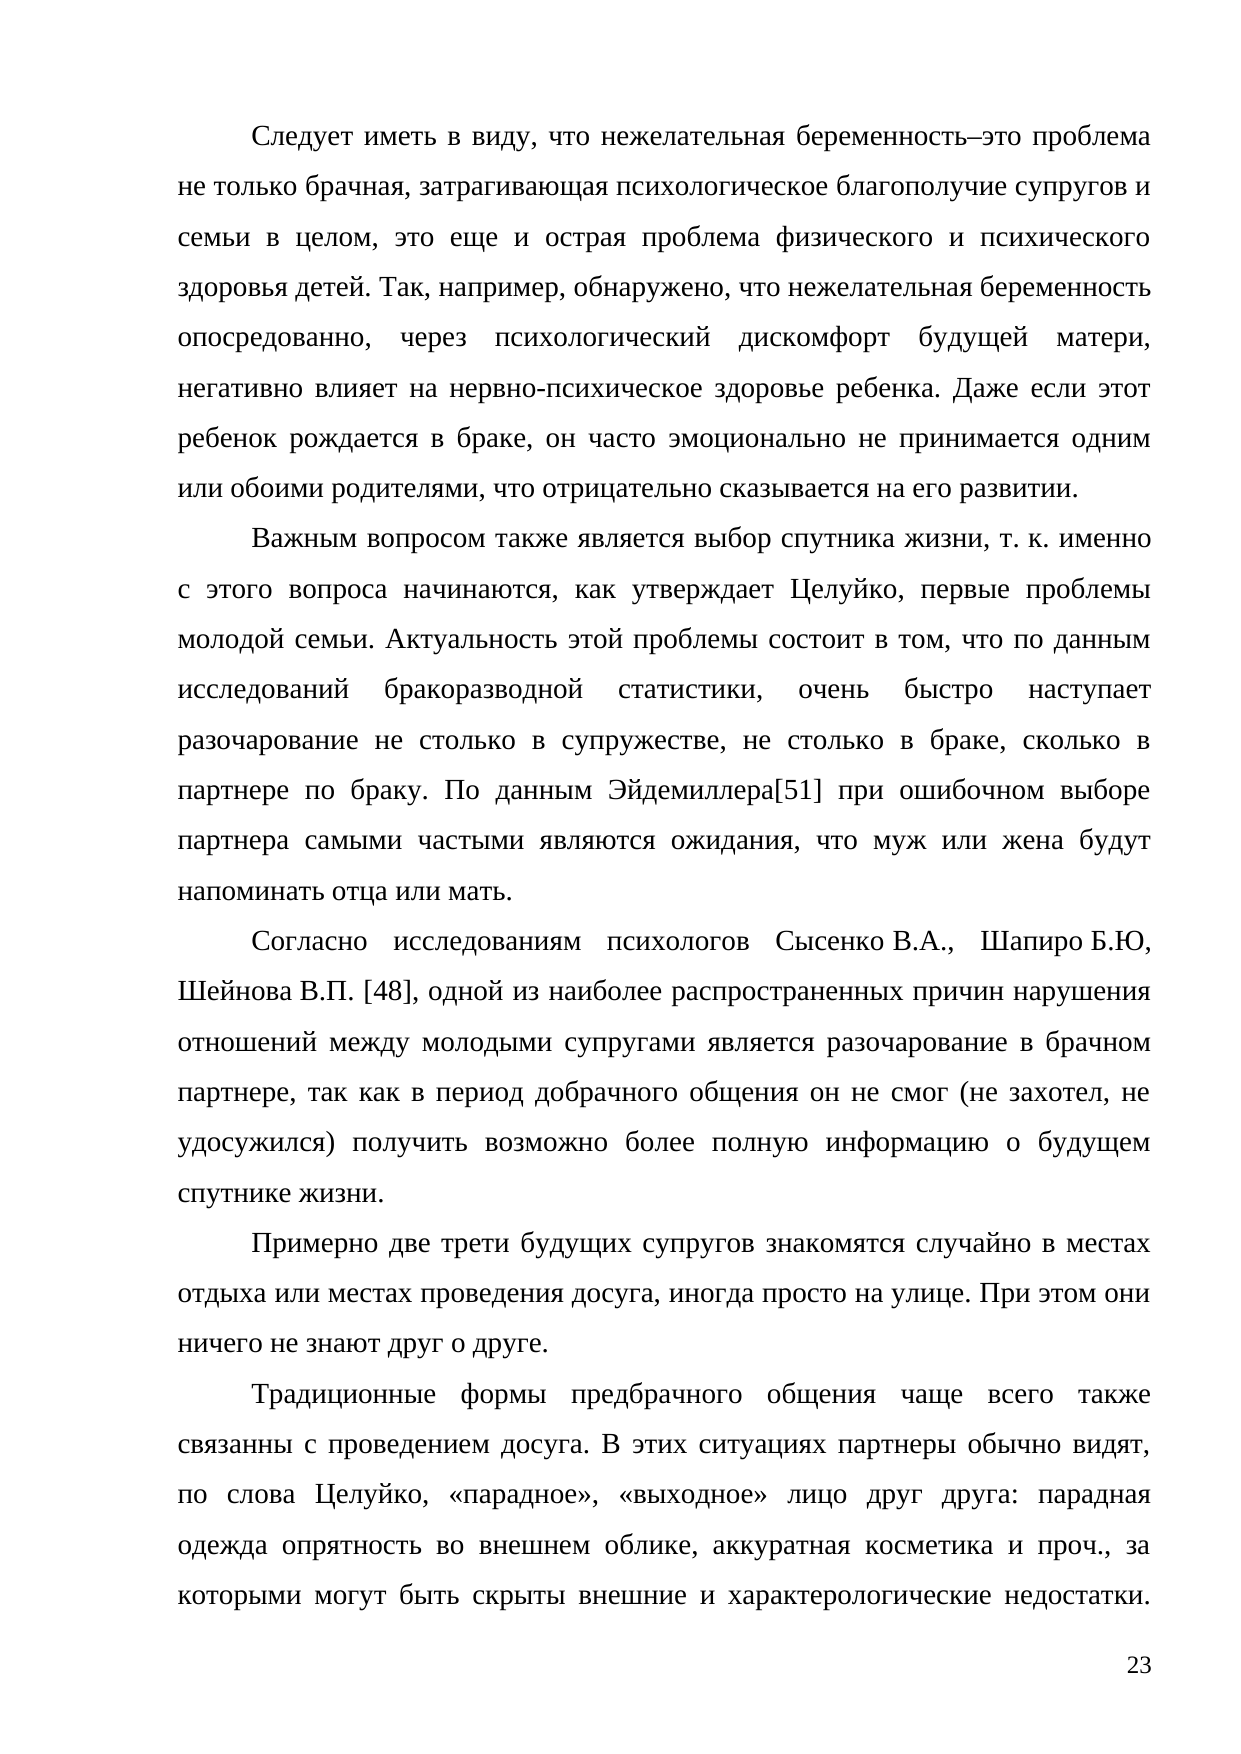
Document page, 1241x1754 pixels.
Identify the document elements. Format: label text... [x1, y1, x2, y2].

text Примерно две трети будущих супругов знакомятся случайно в местах отдыха или местах проведения досуга, иногда просто на улице. При этом они ничего не знают друг о друге. [177, 1225, 1152, 1359]
text Следует иметь в виду, что нежелательная беременность–это проблема не только брачная, затрагивающая психологическое благополучие супругов и семьи в целом, это еще и острая проблема физического и психического здоровья детей. Так, например, обнаружено, что нежелательная беременность опосредованно, через психологический дискомфорт будущей матери, негативно влияет на нервно-психическое здоровье ребенка. Даже если этот ребенок рождается в браке, он часто эмоционально не принимается одним или обоими родителями, что отрицательно сказывается на его развитии. [177, 118, 1152, 504]
text Согласно исследованиям психологов Сысенко В.А., Шапиро Б.Ю, Шейнова В.П. [48], одной из наиболее распространенных причин нарушения отношений между молодыми супругами является разочарование в брачном партнере, так как в период добрачного общения он не смог (не захотел, не удосужился) получить возможно более полную информацию о будущем спутнике жизни. [177, 923, 1152, 1208]
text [177, 1376, 1152, 1611]
text Важным вопросом также является выбор спутника жизни, т. к. именно с этого вопроса начинаются, как утверждает Целуйко, первые проблемы молодой семьи. Актуальность этой проблемы состоит в том, что по данным исследований бракоразводной статистики, очень быстро наступает разочарование не столько в супружестве, не столько в браке, сколько в партнере по браку. По данным Эйдемиллера[51] при ошибочном выборе партнера самыми частыми являются ожидания, что муж или жена будут напоминать отца или мать. [177, 521, 1152, 906]
